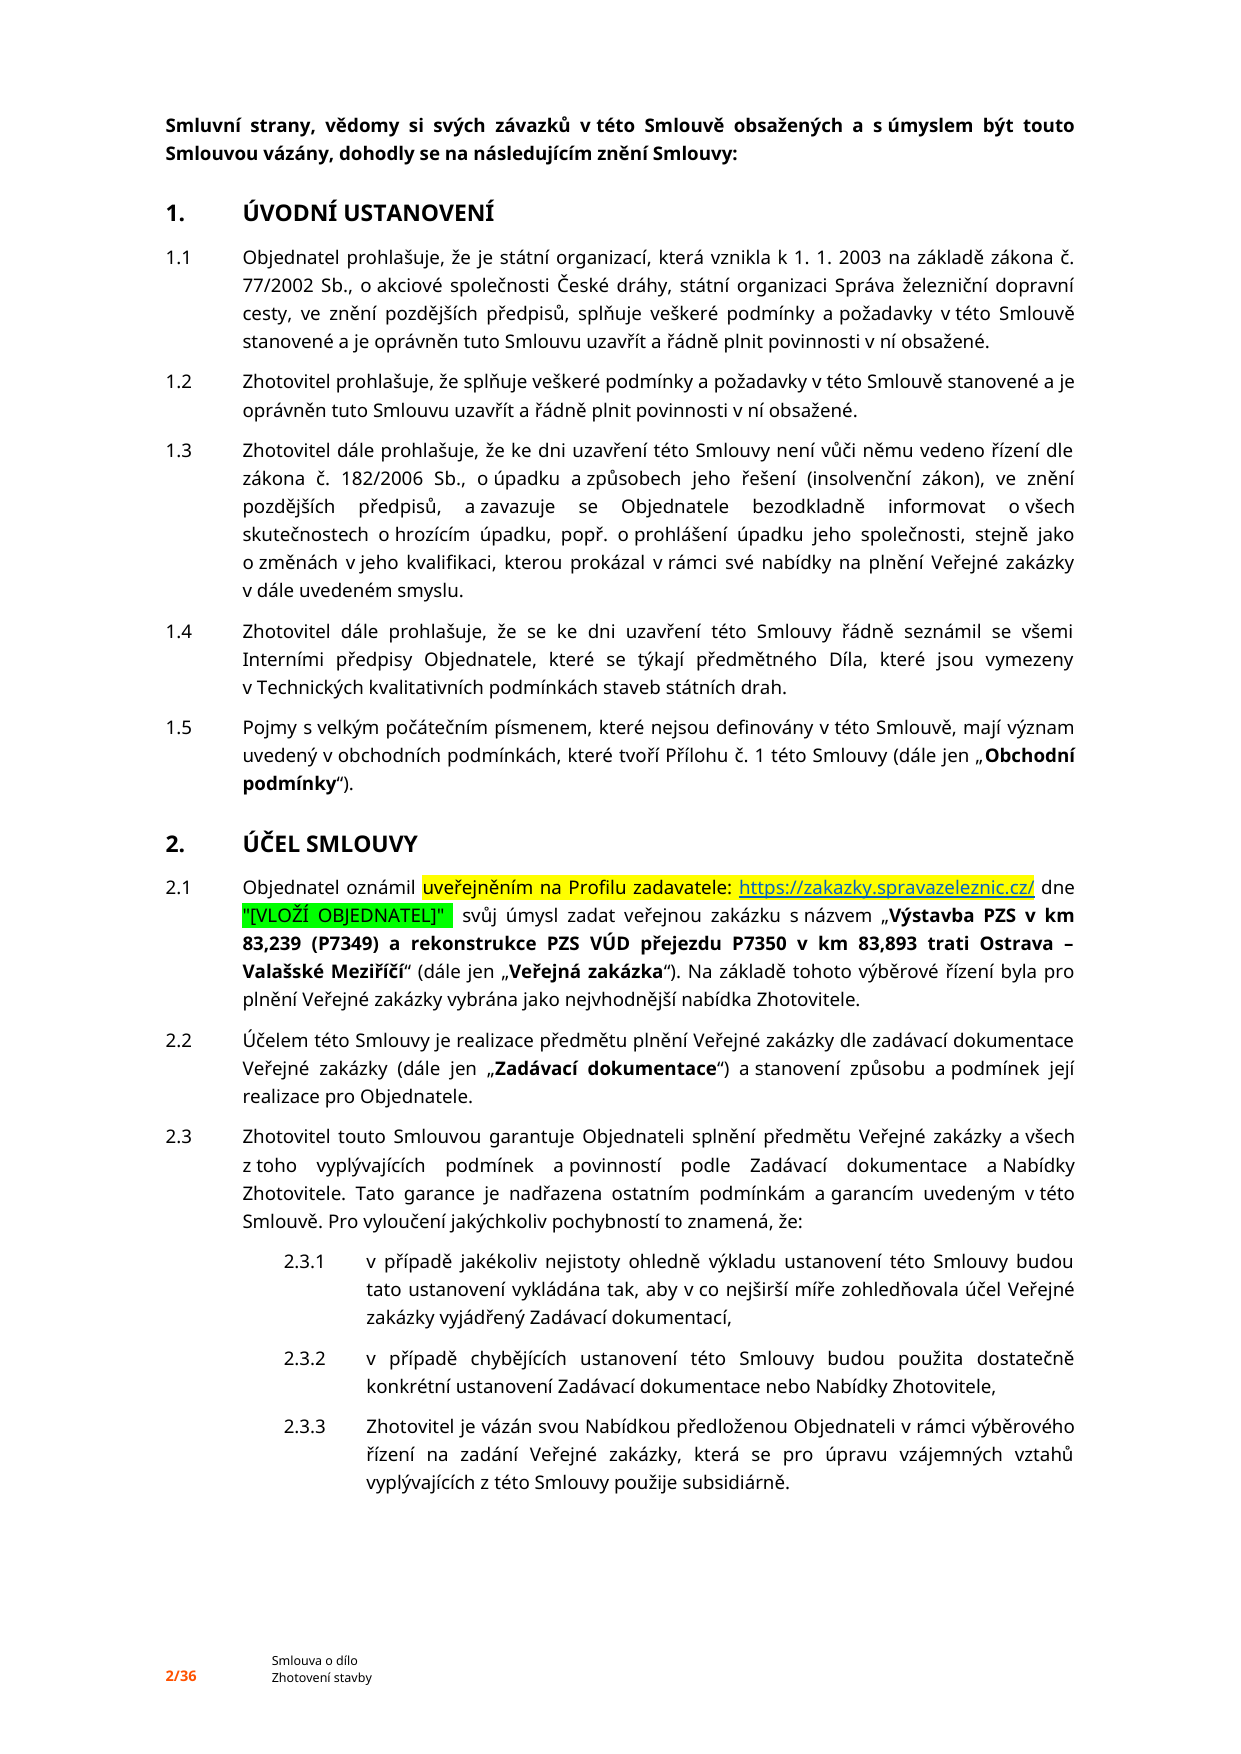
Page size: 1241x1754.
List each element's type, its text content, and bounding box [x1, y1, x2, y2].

text Zhotovitel prohlašuje, že splňuje veškeré podmínky a požadavky v této Smlouvě stanovené a je oprávněn tuto Smlouvu uzavřít a řádně plnit povinnosti v ní obsažené. [165, 369, 1075, 422]
text Smluvní strany, vědomy si svých závazků v této Smlouvě obsažených a s úmyslem být touto Smlouvou vázány, dohodly se na následujícím znění Smlouvy: [165, 112, 1075, 166]
text Pojmy s velkým počátečním písmenem, které nejsou definovány v této Smlouvě, mají význam uvedený v obchodních podmínkách, které tvoří Přílohu č. 1 této Smlouvy (dále jen „Obchodní podmínky“). [165, 714, 1075, 796]
text Zhotovitel dále prohlašuje, že se ke dni uzavření této Smlouvy řádně seznámil se všemi Interními předpisy Objednatele, které se týkají předmětného Díla, které jsou vymezeny v Technických kvalitativních podmínkách staveb státních drah. [165, 618, 1075, 699]
text Zhotovitel je vázán svou Nabídkou předloženou Objednateli v rámci výběrového řízení na zadání Veřejné zakázky, která se pro úpravu vzájemných vztahů vyplývajících z této Smlouvy použije subsidiárně. [283, 1413, 1075, 1495]
text v případě chybějících ustanovení této Smlouvy budou použita dostatečně konkrétní ustanovení Zadávací dokumentace nebo Nabídky Zhotovitele, [283, 1345, 1075, 1398]
text Zhotovitel touto Smlouvou garantuje Objednateli splnění předmětu Veřejné zakázky a všech z toho vyplývajících podmínek a povinností podle Zadávací dokumentace a Nabídky Zhotovitele. Tato garance je nadřazena ostatním podmínkám a garancím uvedeným v této Smlouvě. Pro vyloučení jakýchkoliv pochybností to znamená, že: [165, 1124, 1075, 1233]
text v případě jakékoliv nejistoty ohledně výkladu ustanovení této Smlouvy budou tato ustanovení vykládána tak, aby v co nejširší míře zohledňovala účel Veřejné zakázky vyjádřený Zadávací dokumentací, [283, 1248, 1075, 1330]
text Objednatel prohlašuje, že je státní organizací, která vznikla k 1. 1. 2003 na základě zákona č. 77/2002 Sb., o akciové společnosti České dráhy, státní organizaci Správa železniční dopravní cesty, ve znění pozdějších předpisů, splňuje veškeré podmínky a požadavky v této Smlouvě stanovené a je oprávněn tuto Smlouvu uzavřít a řádně plnit povinnosti v ní obsažené. [165, 244, 1075, 354]
text Objednatel oznámil uveřejněním na Profilu zadavatele: https://zakazky.spravazeleznic.cz/ dne svůj úmysl zadat veřejnou zakázku s názvem „Výstavba PZS v km 83,239 (P7349) a rekonstrukce PZS VÚD přejezdu P7350 v km 83,893 trati Ostrava – Valašské Meziříčí“ (dále jen „Veřejná zakázka“). Na základě tohoto výběrové řízení byla pro plnění Veřejné zakázky vybrána jako nejvhodnější nabídka Zhotovitele. [165, 875, 1075, 1012]
text Účelem této Smlouvy je realizace předmětu plnění Veřejné zakázky dle zadávací dokumentace Veřejné zakázky (dále jen „Zadávací dokumentace“) a stanovení způsobu a podmínek její realizace pro Objednatele. [165, 1027, 1075, 1109]
text ÚČEL SMLOUVY [165, 828, 1075, 859]
text Zhotovitel dále prohlašuje, že ke dni uzavření této Smlouvy není vůči němu vedeno řízení dle zákona č. 182/2006 Sb., o úpadku a způsobech jeho řešení (insolvenční zákon), ve znění pozdějších předpisů, a zavazuje se Objednatele bezodkladně informovat o všech skutečnostech o hrozícím úpadku, popř. o prohlášení úpadku jeho společnosti, stejně jako o změnách v jeho kvalifikaci, kterou prokázal v rámci své nabídky na plnění Veřejné zakázky v dále uvedeném smyslu. [165, 437, 1075, 603]
text ÚVODNÍ USTANOVENÍ [165, 197, 1075, 229]
